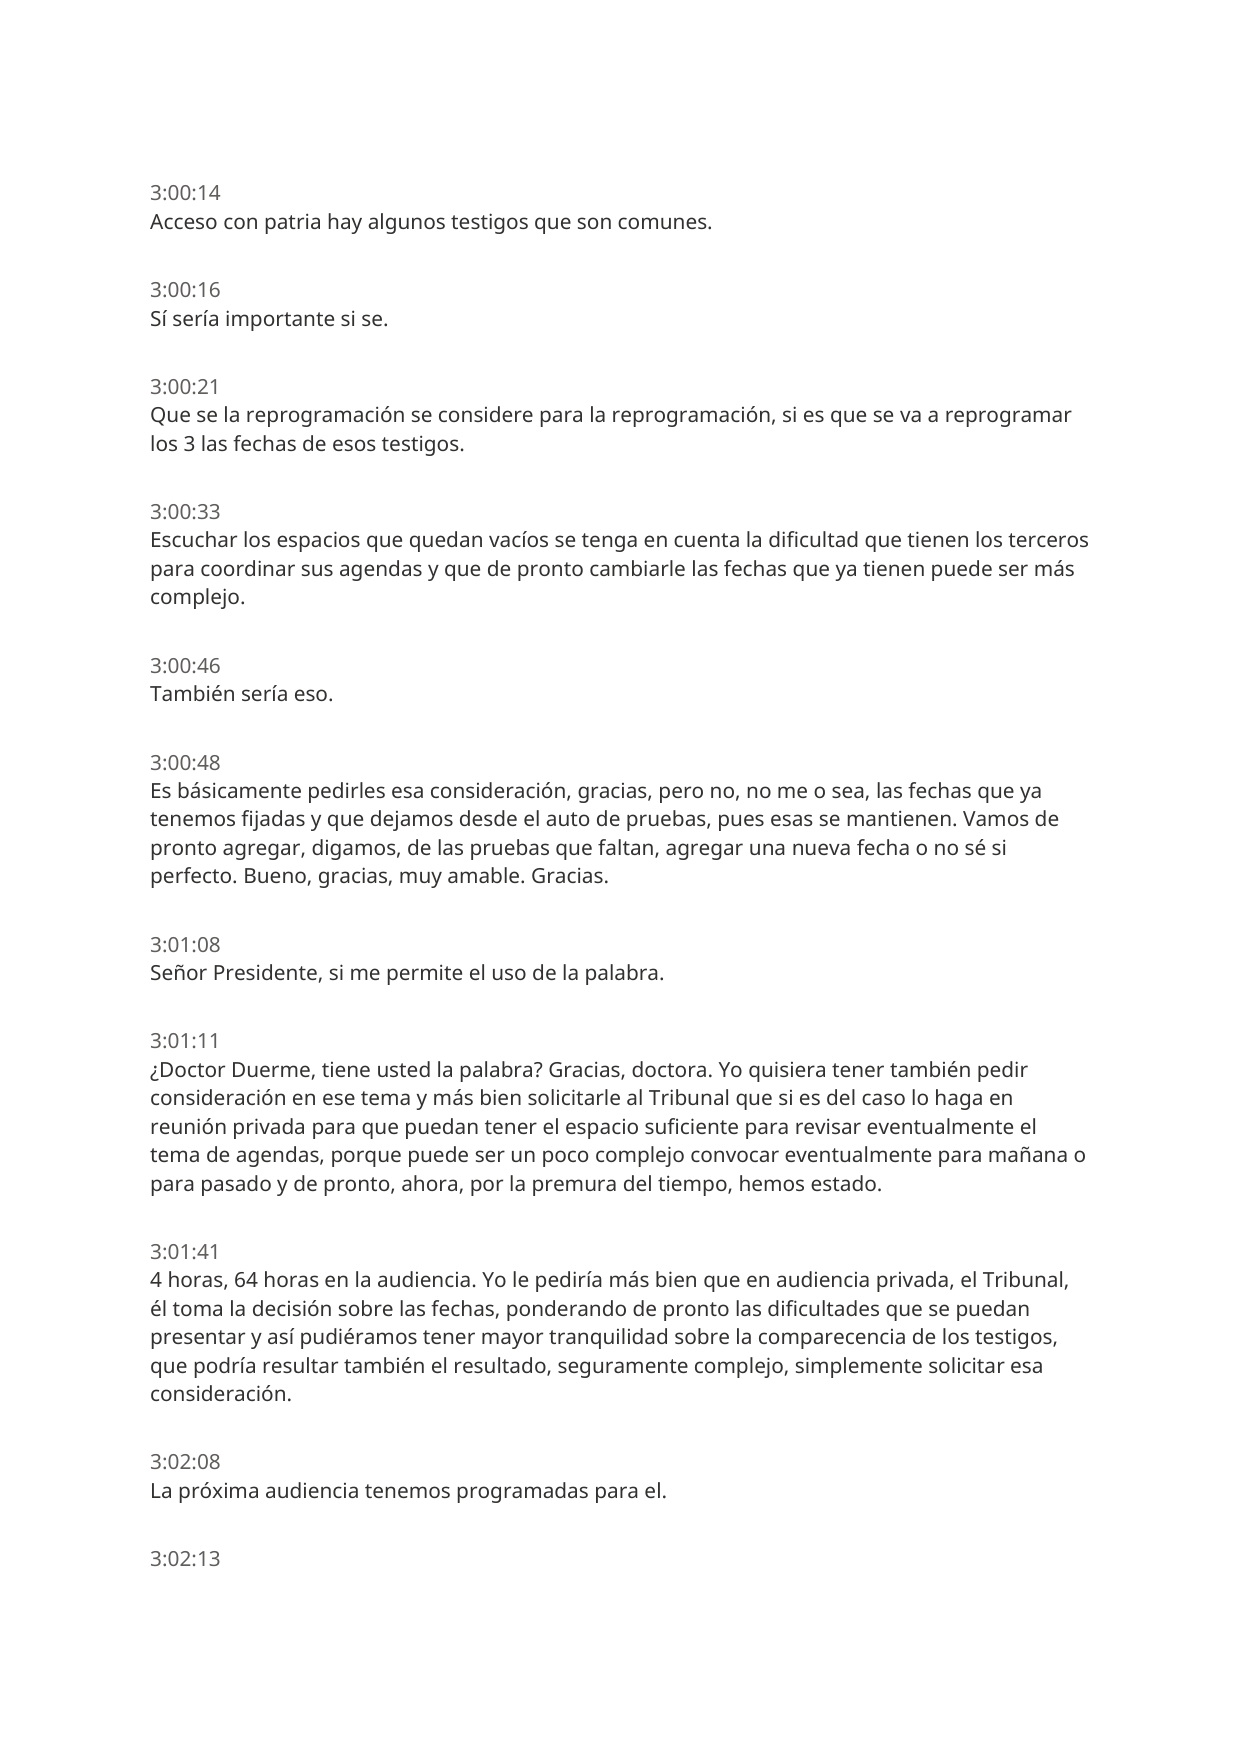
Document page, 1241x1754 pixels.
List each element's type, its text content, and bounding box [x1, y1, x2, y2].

text 3:00:46 También sería eso. [150, 622, 1090, 708]
text 3:00:48 Es básicamente pedirles esa consideración, gracias, pero no, no me o sea, las fechas que ya tenemos fijadas y que dejamos desde el auto de pruebas, pues esas se mantienen. Vamos de pronto agregar, digamos, de las pruebas que faltan, agregar una nueva fecha o no sé si perfecto. Bueno, gracias, muy amable. Gracias. [150, 719, 1090, 890]
text 3:01:08 Señor Presidente, si me permite el uso de la palabra. [150, 901, 1090, 987]
text 3:00:21 Que se la reprogramación se considere para la reprogramación, si es que se va a reprogramar los 3 las fechas de esos testigos. [150, 343, 1090, 457]
text 3:00:33 Escuchar los espacios que quedan vacíos se tenga en cuenta la dificultad que tienen los terceros para coordinar sus agendas y que de pronto cambiarle las fechas que ya tienen puede ser más complejo. [150, 469, 1090, 611]
text 3:02:08 La próxima audiencia tenemos programadas para el. [150, 1419, 1090, 1504]
text 3:00:14 Acceso con patria hay algunos testigos que son comunes. [150, 150, 1090, 235]
text 3:00:16 Sí sería importante si se. [150, 247, 1090, 332]
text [150, 1516, 1090, 1573]
text 3:01:41 4 horas, 64 horas en la audiencia. Yo le pediría más bien que en audiencia privada, el Tribunal, él toma la decisión sobre las fechas, ponderando de pronto las dificultades que se puedan presentar y así pudiéramos tener mayor tranquilidad sobre la comparecencia de los testigos, que podría resultar también el resultado, seguramente complejo, simplemente solicitar esa consideración. [150, 1208, 1090, 1408]
text 3:01:11 ¿Doctor Duerme, tiene usted la palabra? Gracias, doctora. Yo quisiera tener también pedir consideración en ese tema y más bien solicitarle al Tribunal que si es del caso lo haga en reunión privada para que puedan tener el espacio suficiente para revisar eventualmente el tema de agendas, porque puede ser un poco complejo convocar eventualmente para mañana o para pasado y de pronto, ahora, por la premura del tiempo, hemos estado. [150, 998, 1090, 1197]
